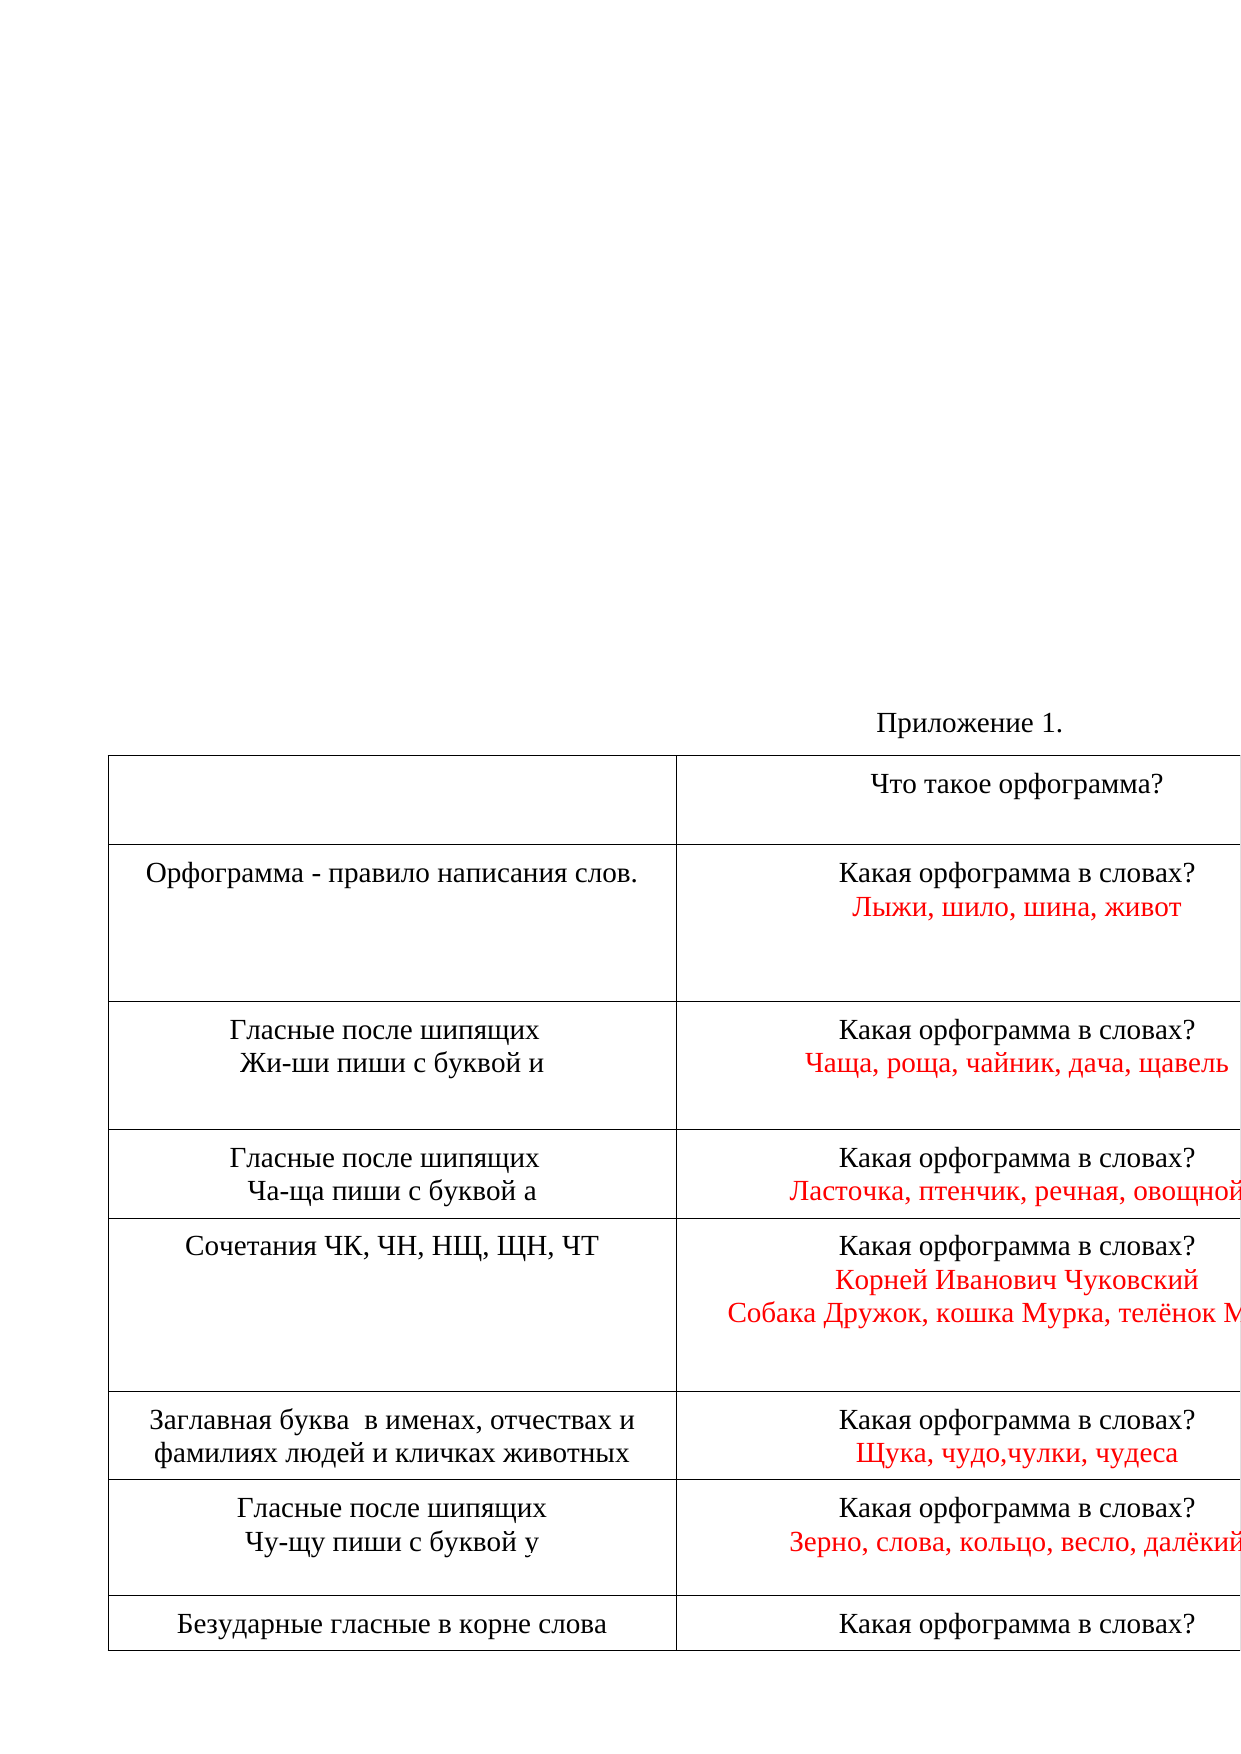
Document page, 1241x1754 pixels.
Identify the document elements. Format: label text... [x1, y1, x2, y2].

table_cell Гласные после шипящих Жи-ши пиши с буквой и [109, 1002, 676, 1129]
table_cell Какая орфограмма в словах? Щука, чудо,чулки, чудеса [677, 1392, 1240, 1479]
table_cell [109, 1596, 676, 1650]
table_cell Гласные после шипящих Чу-щу пиши с буквой у [109, 1480, 676, 1595]
table_cell Какая орфограмма в словах? Корней Иванович Чуковский Собака Дружок, кошка Мурка, телёнок Милка [677, 1219, 1240, 1391]
table_cell Какая орфограмма в словах? Лыжи, шило, шина, живот [677, 845, 1240, 1001]
table_header [109, 756, 676, 844]
table_cell Сочетания ЧК, ЧН, НЩ, ЩН, ЧТ [109, 1219, 676, 1391]
table_cell Гласные после шипящих Ча-ща пиши с буквой а [109, 1130, 676, 1217]
table_cell Заглавная буква в именах, отчествах и фамилиях людей и кличках животных [109, 1392, 676, 1479]
table_cell Какая орфограмма в словах? Ласточка, птенчик, речная, овощной. [677, 1130, 1240, 1217]
text Приложение 1. [118, 705, 1063, 738]
table_cell Орфограмма - правило написания слов. [109, 845, 676, 1001]
table_cell Какая орфограмма в словах? Зерно, слова, кольцо, весло, далёкий [677, 1480, 1240, 1595]
table_cell Какая орфограмма в словах? Чаща, роща, чайник, дача, щавель [677, 1002, 1240, 1129]
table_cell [677, 1596, 1240, 1650]
table_header Что такое орфограмма? [677, 756, 1240, 844]
